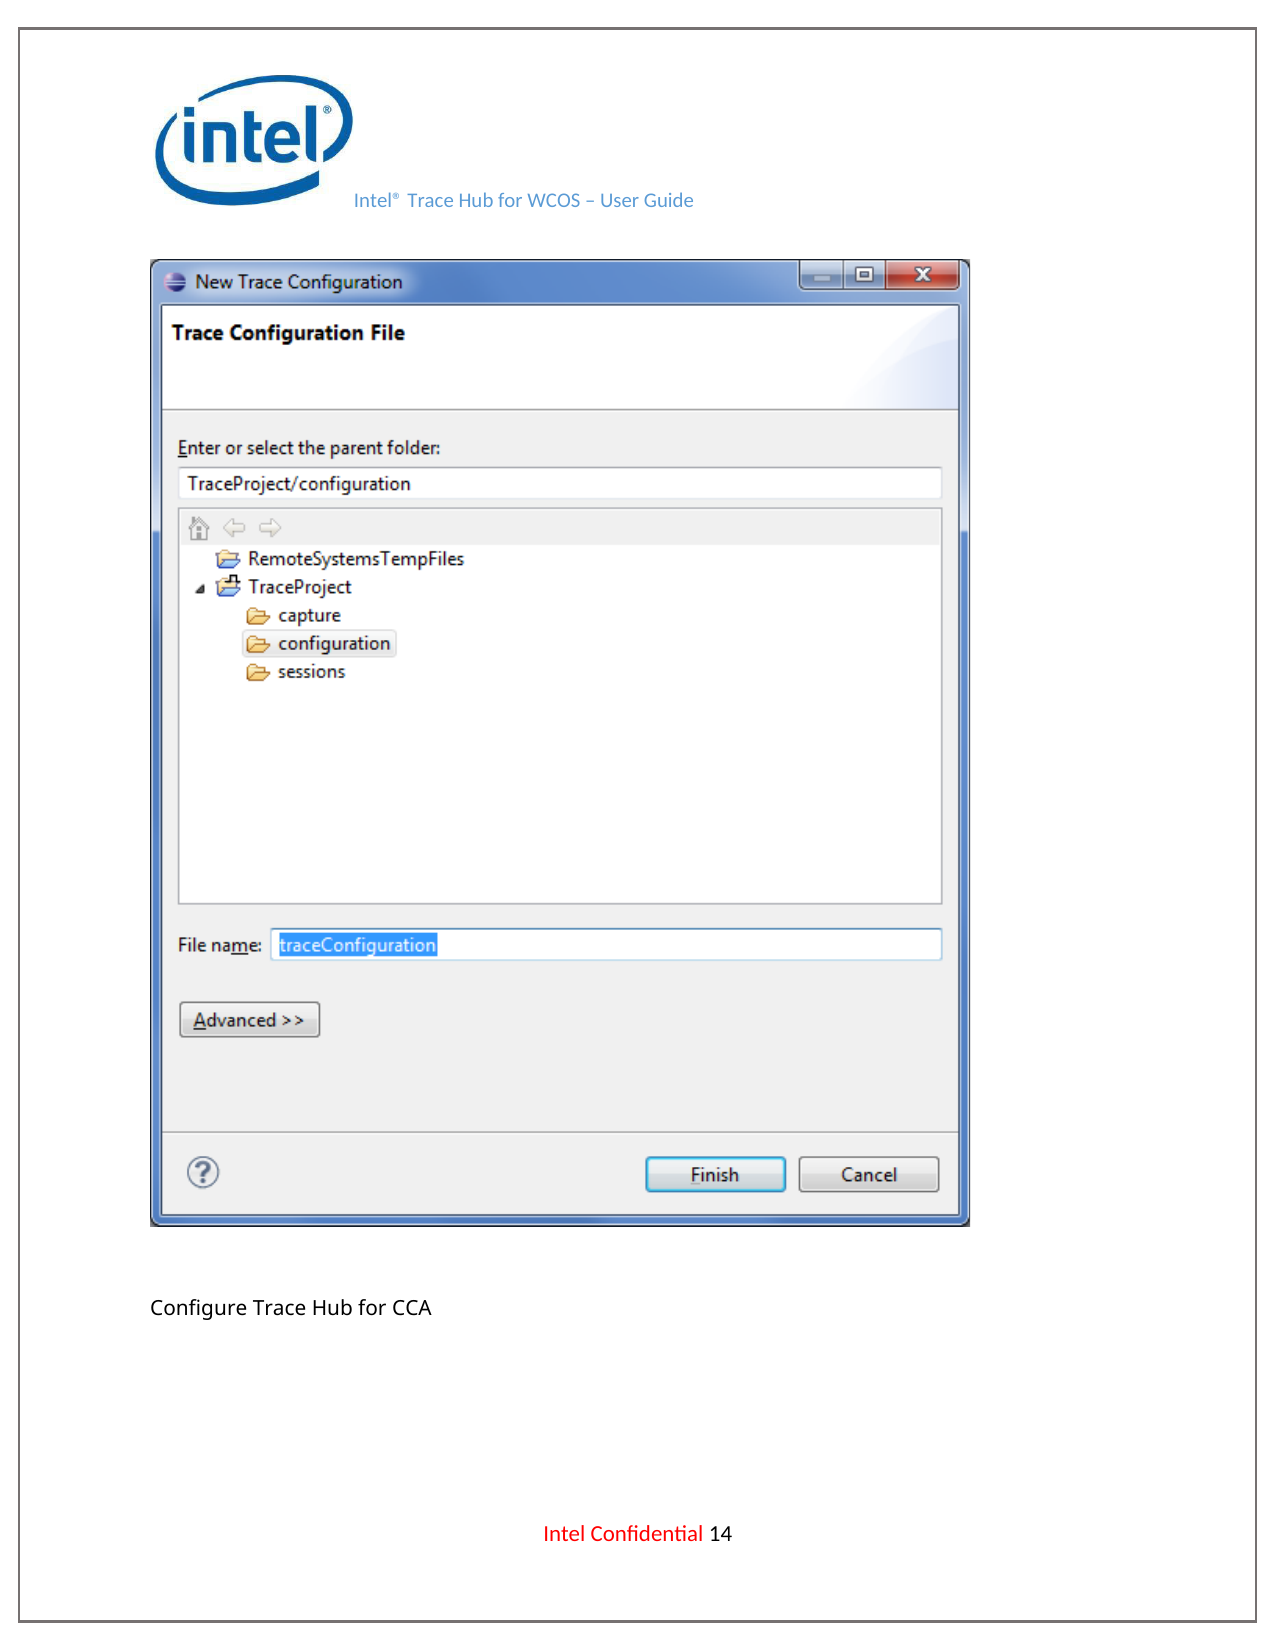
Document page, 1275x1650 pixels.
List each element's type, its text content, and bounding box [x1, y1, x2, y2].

text Configure Trace Hub for CCA [150, 1293, 1125, 1321]
picture [150, 259, 971, 1227]
picture [150, 75, 354, 207]
